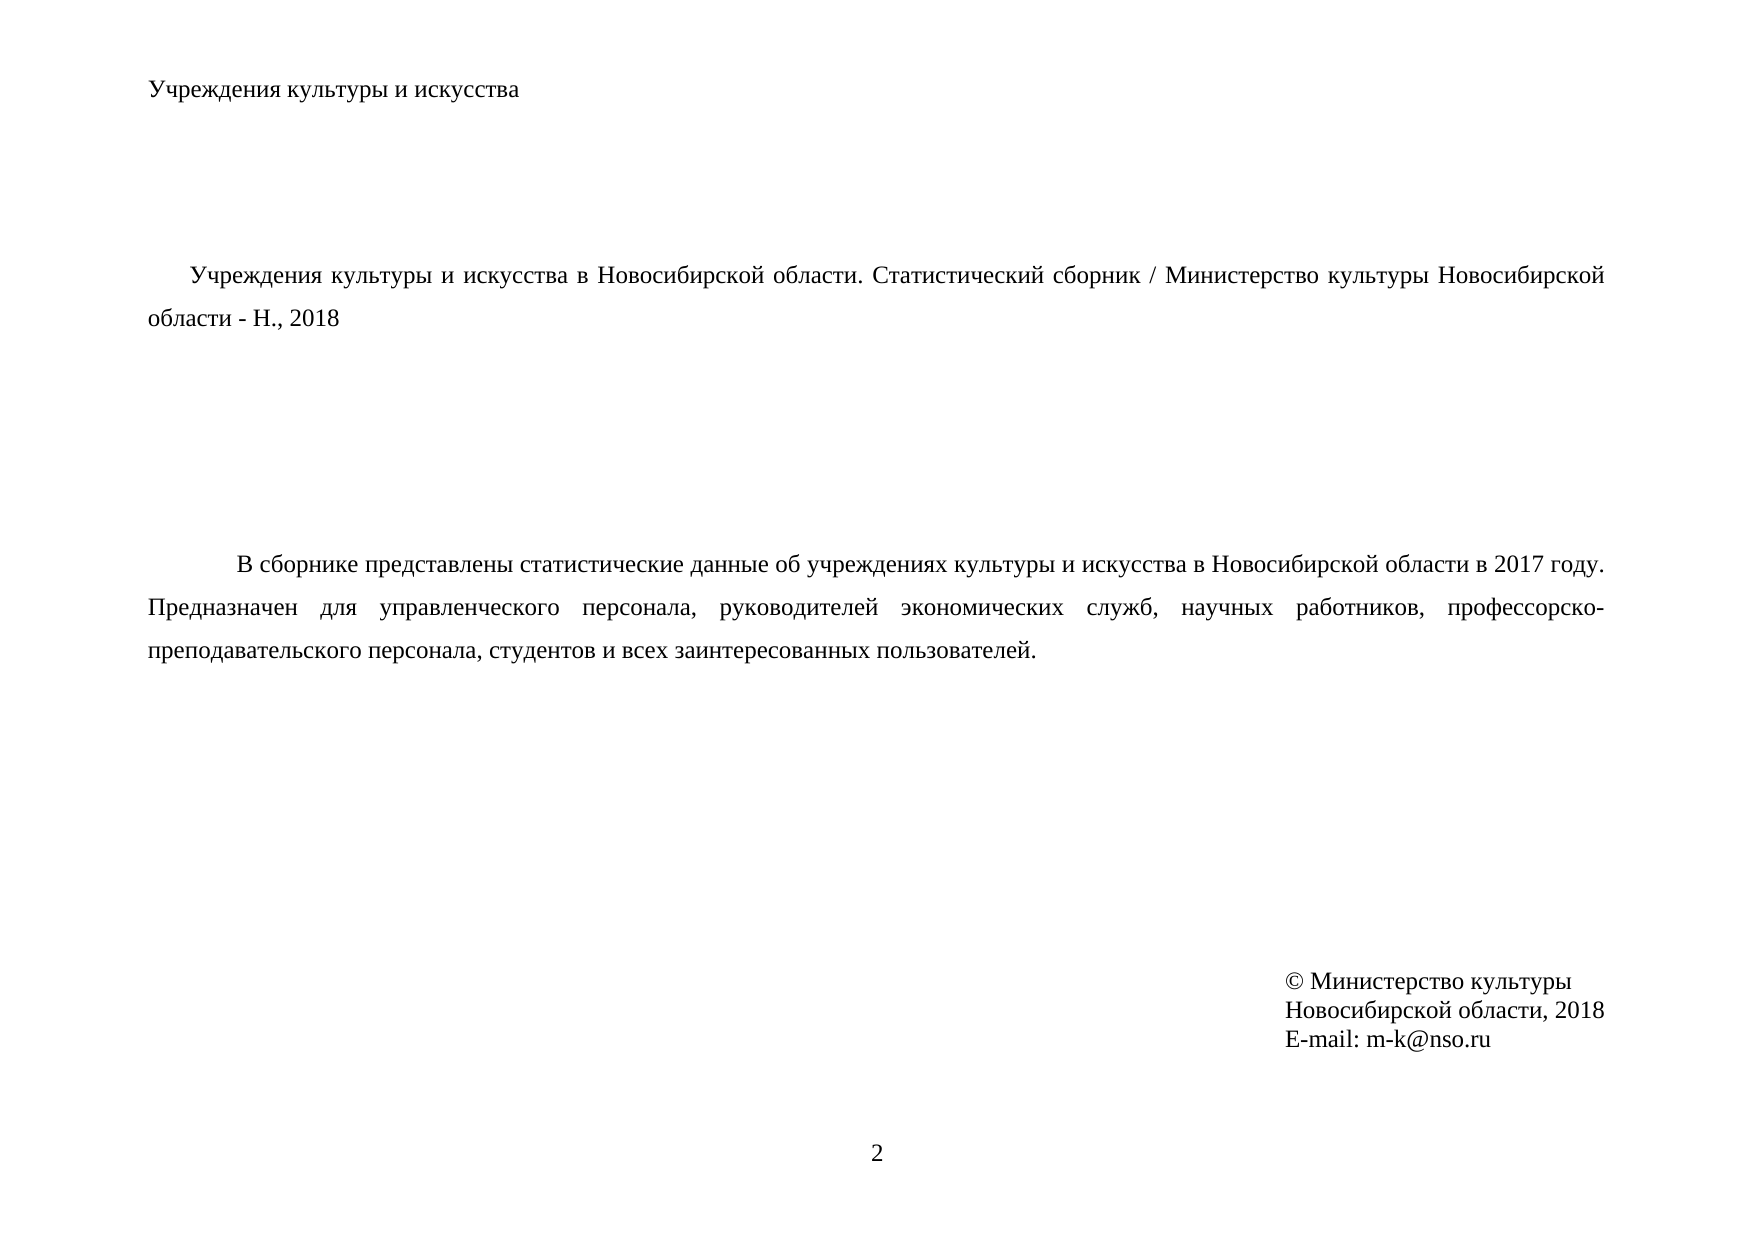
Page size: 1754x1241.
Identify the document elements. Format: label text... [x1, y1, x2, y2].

text В сборнике представлены статистические данные об учреждениях культуры и искусства в Новосибирской области в 2017 году. Предназначен для управленческого персонала, руководителей экономических служб, научных работников, профессорско-преподавательского персонала, студентов и всех заинтересованных пользователей. [148, 549, 1606, 664]
text E-mail: m-k@nso.ru [1285, 1024, 1606, 1052]
text Учреждения культуры и искусства в Новосибирской области. Статистический сборник / Министерство культуры Новосибирской области - Н., 2018 [148, 260, 1606, 332]
text © Министерство культуры Новосибирской области, 2018 [1285, 966, 1606, 1024]
